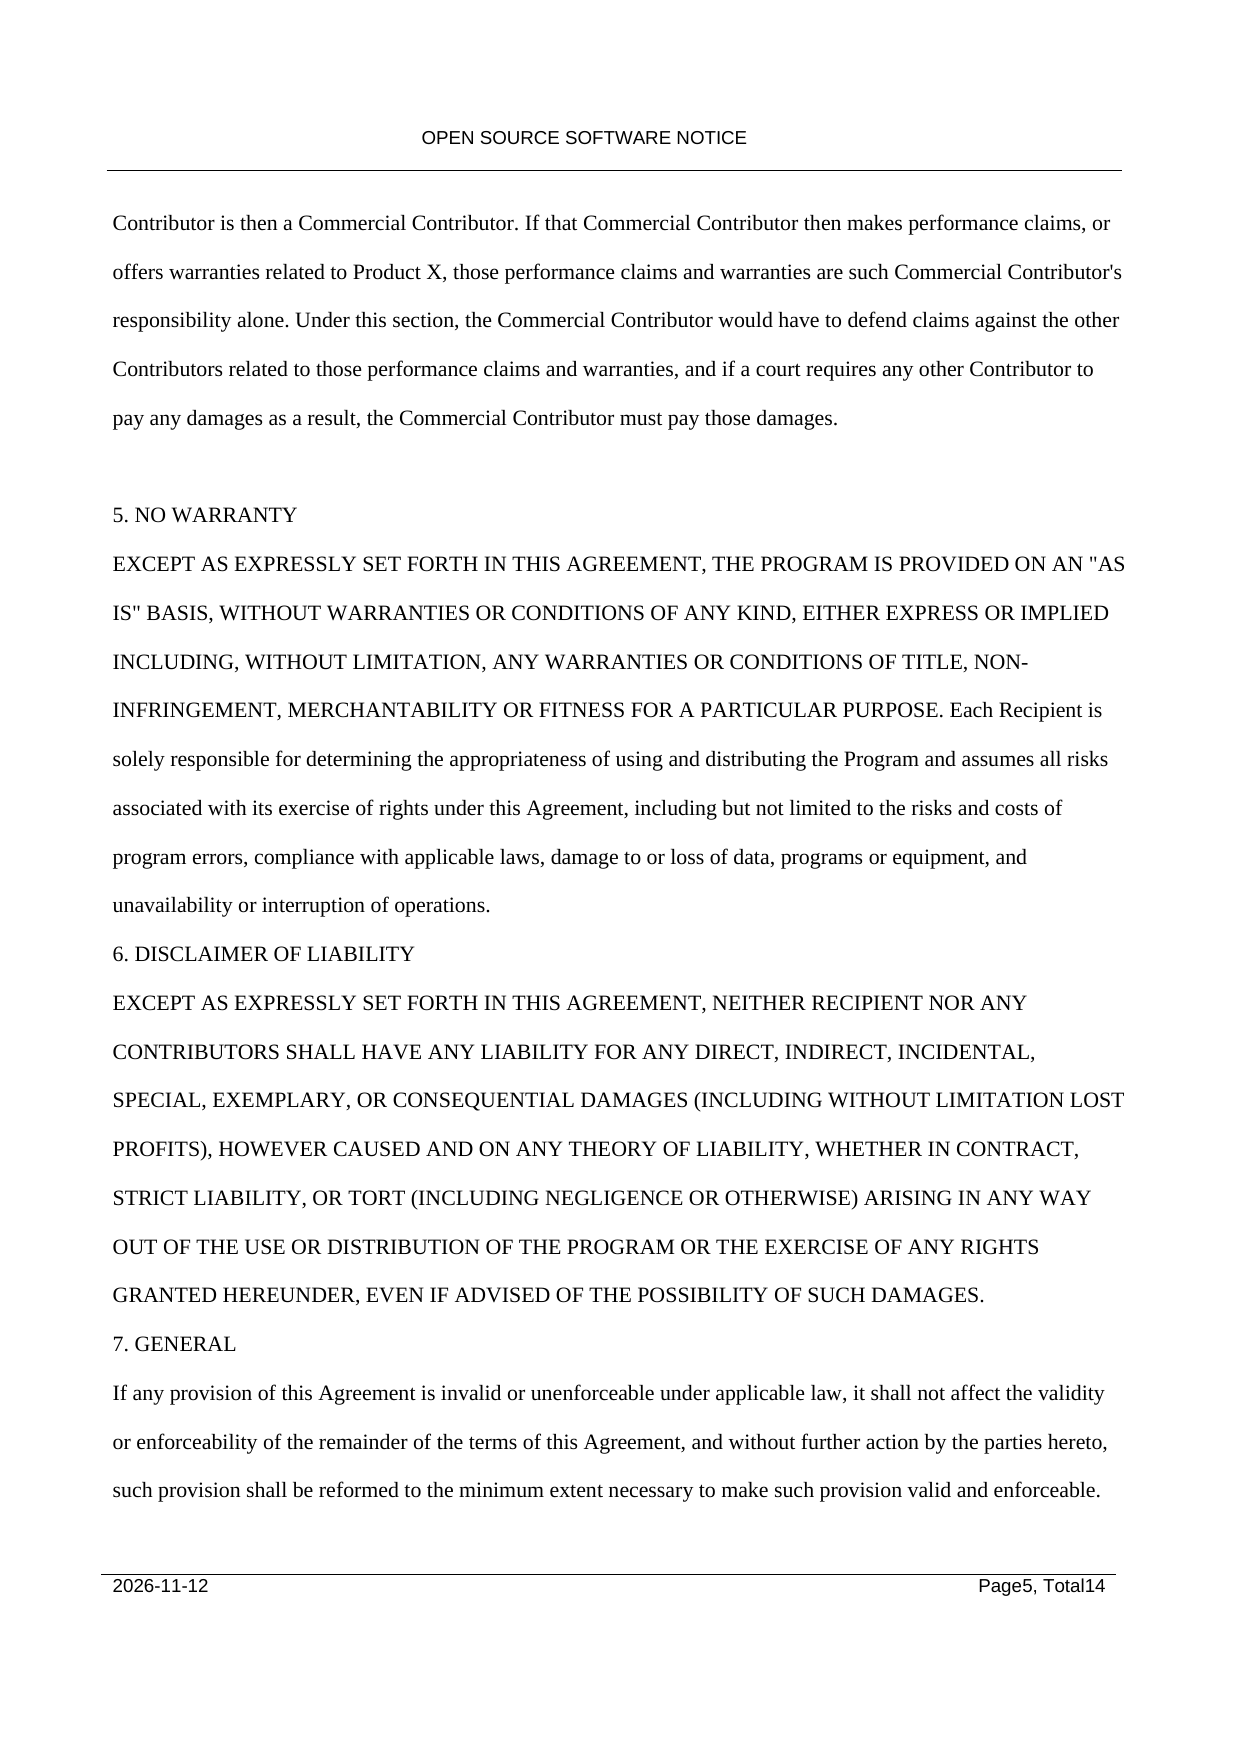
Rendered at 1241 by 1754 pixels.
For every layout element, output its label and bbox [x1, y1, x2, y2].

text [112, 206, 1128, 1506]
